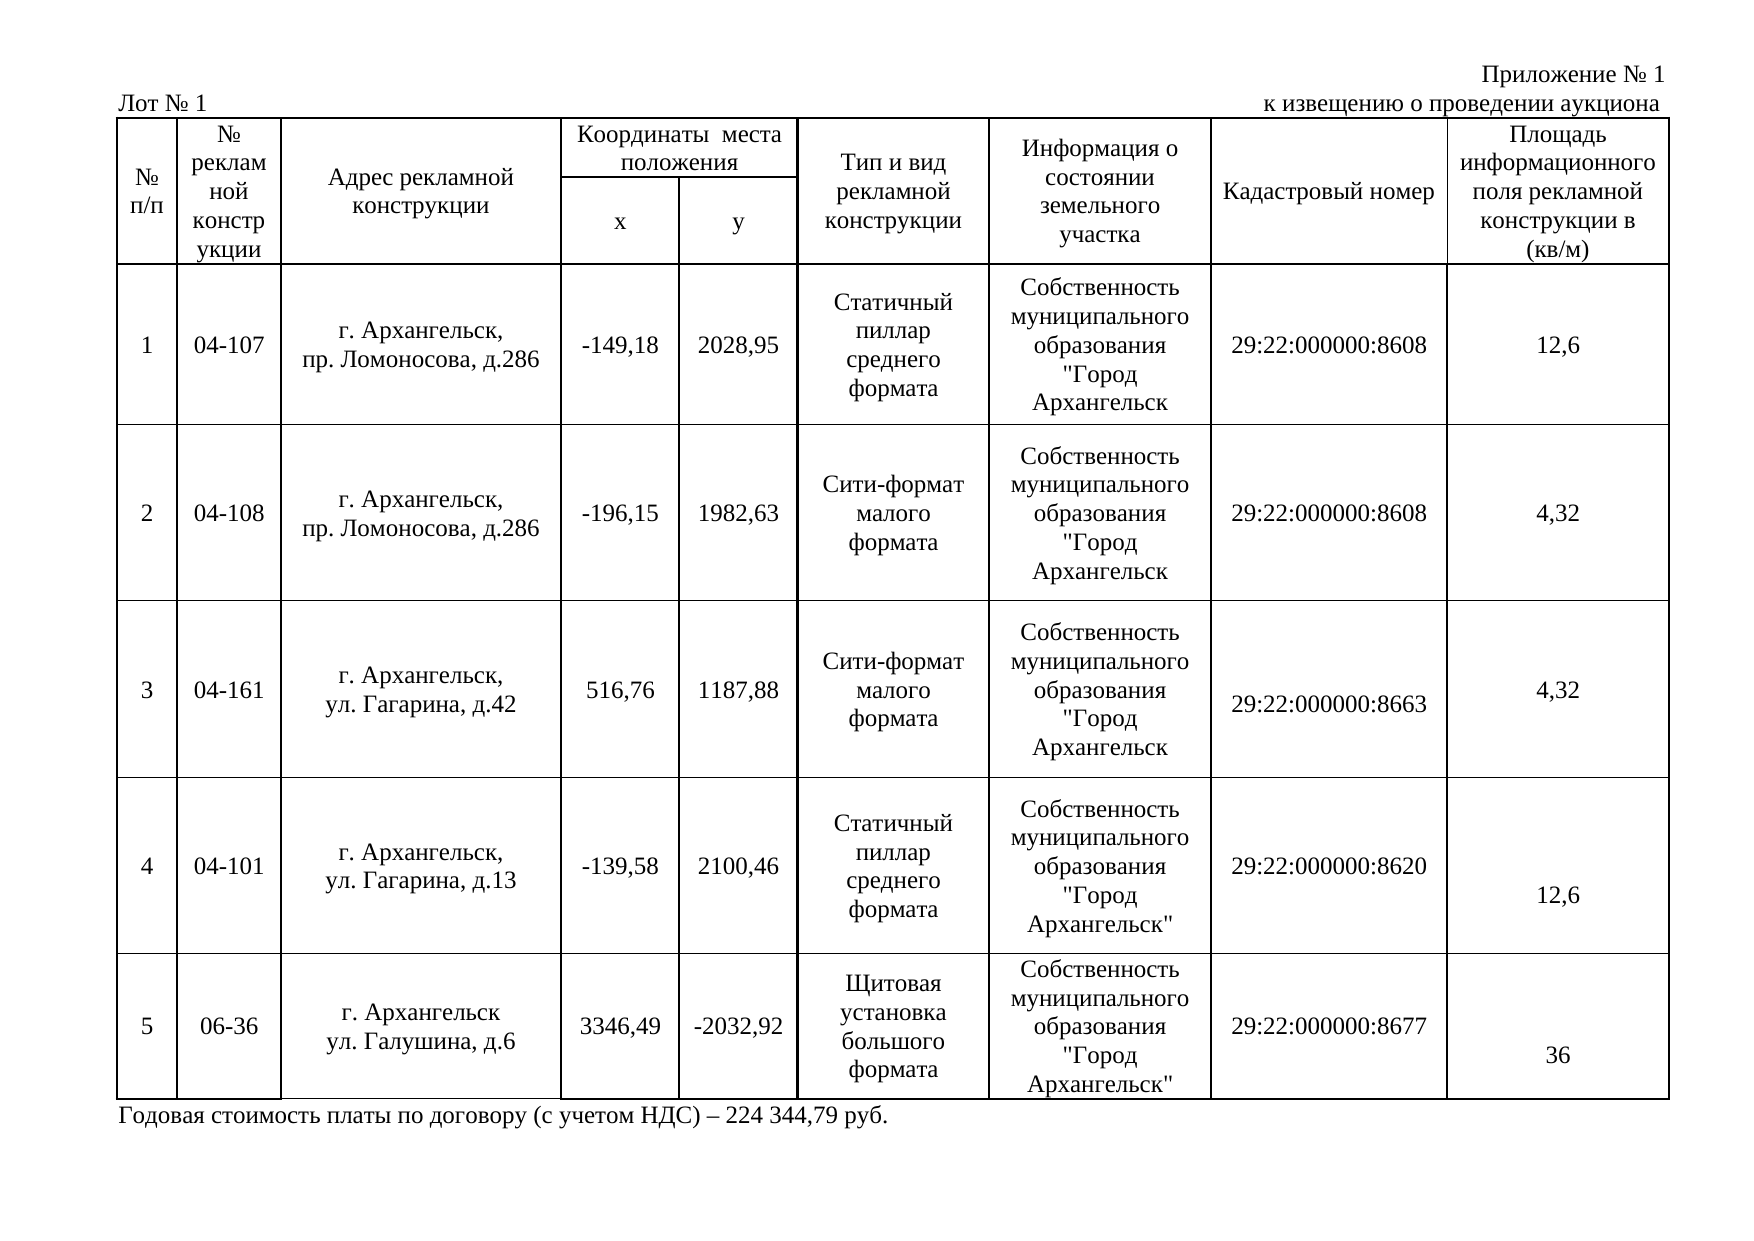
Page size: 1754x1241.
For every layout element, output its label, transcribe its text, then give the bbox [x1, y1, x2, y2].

table_cell 4 [118, 778, 176, 953]
table_cell Статичный пиллар среднего формата [799, 778, 988, 953]
table_cell г. Архангельск, ул. Гагарина, д.13 [282, 778, 560, 953]
table_cell г. Архангельск, пр. Ломоносова, д.286 [282, 265, 560, 424]
table_header Координаты места положения [562, 119, 796, 176]
table_cell 1982,63 [680, 425, 796, 600]
table_header № рекламной конструкции [178, 119, 280, 262]
table_cell -196,15 [562, 425, 678, 600]
table_cell 04-101 [178, 778, 280, 953]
table_cell Собственность муниципального образования "Город Архангельск [990, 265, 1210, 424]
table_header № п/п [118, 119, 176, 262]
text Годовая стоимость платы по договору (с учетом НДС) – 224 344,79 руб. [118, 1100, 1695, 1128]
table_cell 3346,49 [562, 954, 678, 1098]
table_cell -149,18 [562, 265, 678, 424]
table_cell Собственность муниципального образования "Город Архангельск" [990, 954, 1210, 1098]
table_cell 04-161 [178, 601, 280, 777]
table_header Тип и вид рекламной конструкции [799, 119, 988, 262]
table_cell 4,32 [1448, 601, 1668, 777]
table_cell 36 [1448, 954, 1668, 1098]
table_cell Сити-формат малого формата [799, 601, 988, 777]
table_cell Собственность муниципального образования "Город Архангельск [990, 425, 1210, 600]
table_cell 04-108 [178, 425, 280, 600]
table_cell г. Архангельск ул. Галушина, д.6 [282, 954, 560, 1098]
table_cell 2028,95 [680, 265, 796, 424]
table_cell г. Архангельск, ул. Гагарина, д.42 [282, 601, 560, 777]
table_header Площадь информационного поля рекламной конструкции в (кв/м) [1448, 119, 1668, 262]
text Лот № 1 к извещению о проведении аукциона [118, 88, 1665, 117]
table_cell Сити-формат малого формата [799, 425, 988, 600]
table_cell 1 [118, 265, 176, 424]
table_cell 1187,88 [680, 601, 796, 777]
table_cell 06-36 [178, 954, 280, 1098]
table_cell -2032,92 [680, 954, 796, 1098]
table_cell 29:22:000000:8608 [1212, 265, 1446, 424]
table_header Кадастровый номер [1212, 119, 1447, 262]
table_cell y [680, 178, 796, 262]
table_cell x [562, 178, 678, 262]
table_cell 29:22:000000:8620 [1212, 778, 1446, 953]
table_cell -139,58 [562, 778, 678, 953]
table_cell 12,6 [1448, 265, 1668, 424]
table_cell Собственность муниципального образования "Город Архангельск [990, 601, 1210, 777]
table_header Информация о состоянии земельного участка [990, 119, 1210, 262]
table_cell 5 [118, 954, 176, 1098]
table_cell 29:22:000000:8677 [1212, 954, 1446, 1098]
table_cell 29:22:000000:8608 [1212, 425, 1446, 600]
table_cell Щитовая установка большого формата [799, 954, 988, 1098]
table_cell 29:22:000000:8663 [1212, 601, 1446, 777]
text Приложение № 1 [118, 59, 1665, 88]
table_cell Статичный пиллар среднего формата [799, 265, 988, 424]
table_cell 516,76 [562, 601, 678, 777]
table_cell 04-107 [178, 265, 280, 424]
table_cell 4,32 [1448, 425, 1668, 600]
table_cell 2 [118, 425, 176, 600]
table_cell Собственность муниципального образования "Город Архангельск" [990, 778, 1210, 953]
table_header Адрес рекламной конструкции [282, 119, 560, 262]
table_cell г. Архангельск, пр. Ломоносова, д.286 [282, 425, 560, 600]
table_cell 12,6 [1448, 778, 1668, 953]
table_cell 2100,46 [680, 778, 796, 953]
table_cell 3 [118, 601, 176, 777]
